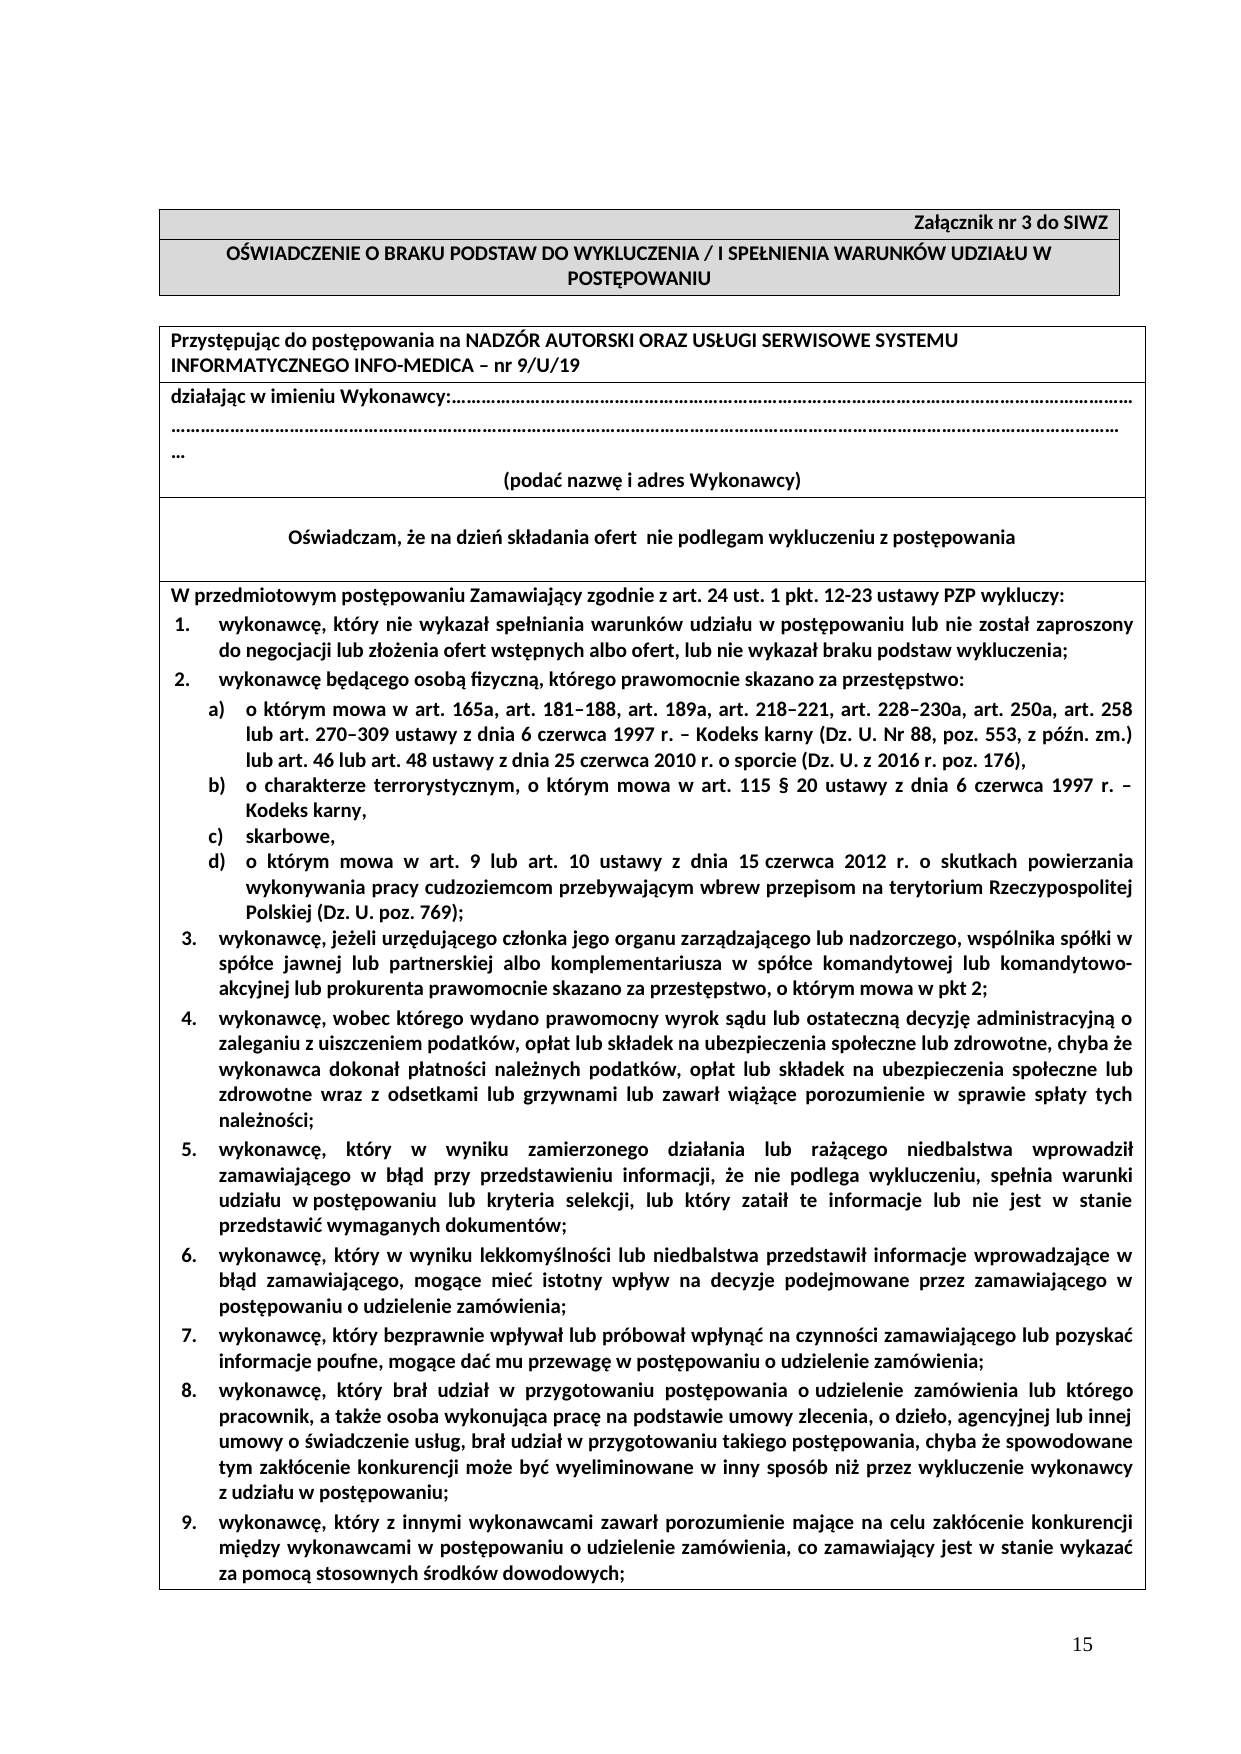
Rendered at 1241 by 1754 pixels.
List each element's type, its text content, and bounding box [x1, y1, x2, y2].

table_cell działając w imieniu Wykonawcy:………………………………………………………………………………………………………………………… …………………………………………………………………………………………………………………………………………………………………………… (podać nazwę i adres Wykonawcy) [160, 383, 1145, 497]
table_header Przystępując do postępowania na NADZÓR AUTORSKI ORAZ USŁUGI SERWISOWE SYSTEMU INFORMATYCZNEGO INFO-MEDICA – nr 9/U/19 [160, 327, 1145, 382]
table_cell OŚWIADCZENIE O BRAKU PODSTAW DO WYKLUCZENIA / I SPEŁNIENIA WARUNKÓW UDZIAŁU W POSTĘPOWANIU [160, 240, 1119, 295]
table_cell Oświadczam, że na dzień składania ofert nie podlegam wykluczeniu z postępowania [160, 498, 1145, 581]
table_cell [160, 582, 1145, 1589]
table_header Załącznik nr 3 do SIWZ [160, 210, 1119, 239]
